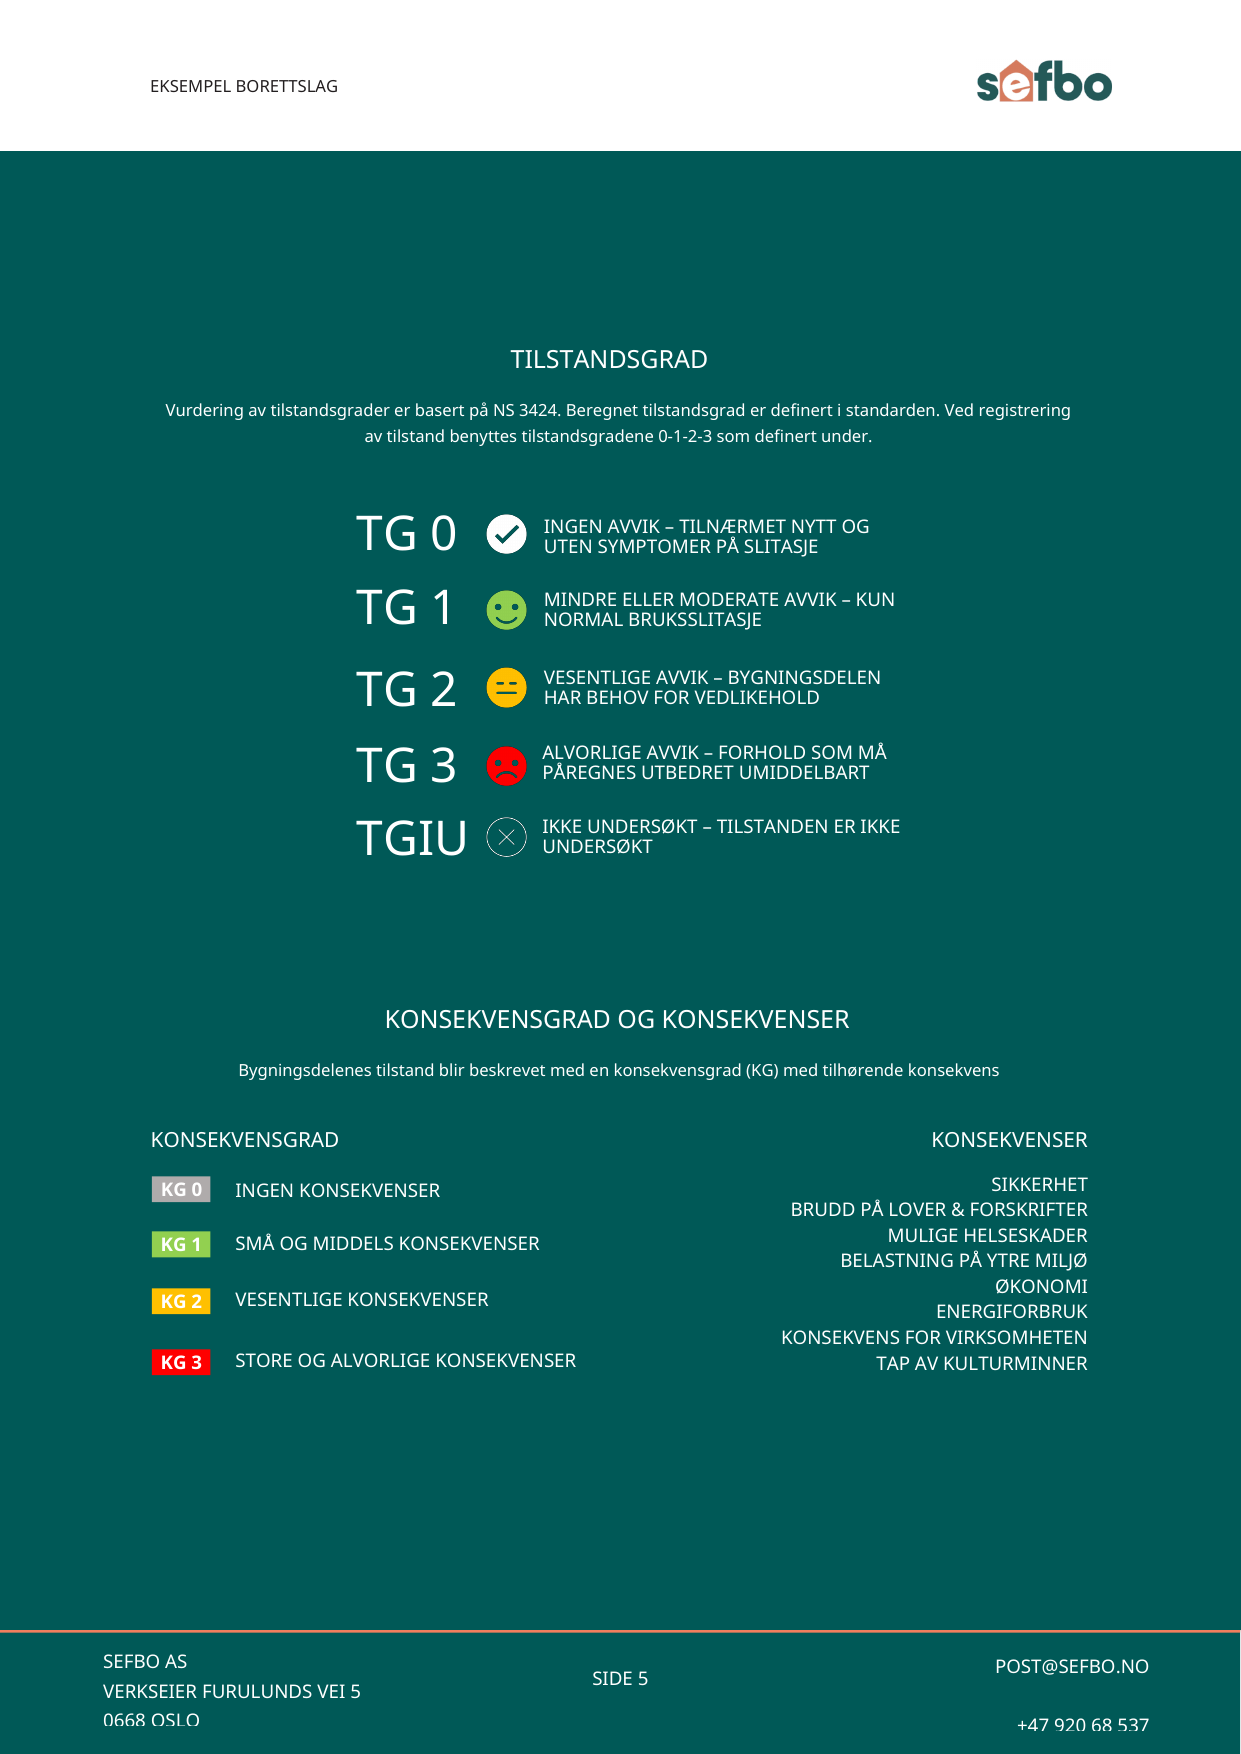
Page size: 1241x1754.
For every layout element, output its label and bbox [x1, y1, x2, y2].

picture [481, 662, 532, 713]
picture [481, 812, 532, 862]
picture [481, 741, 532, 791]
picture [976, 59, 1113, 102]
picture [481, 509, 532, 559]
picture [481, 585, 532, 635]
